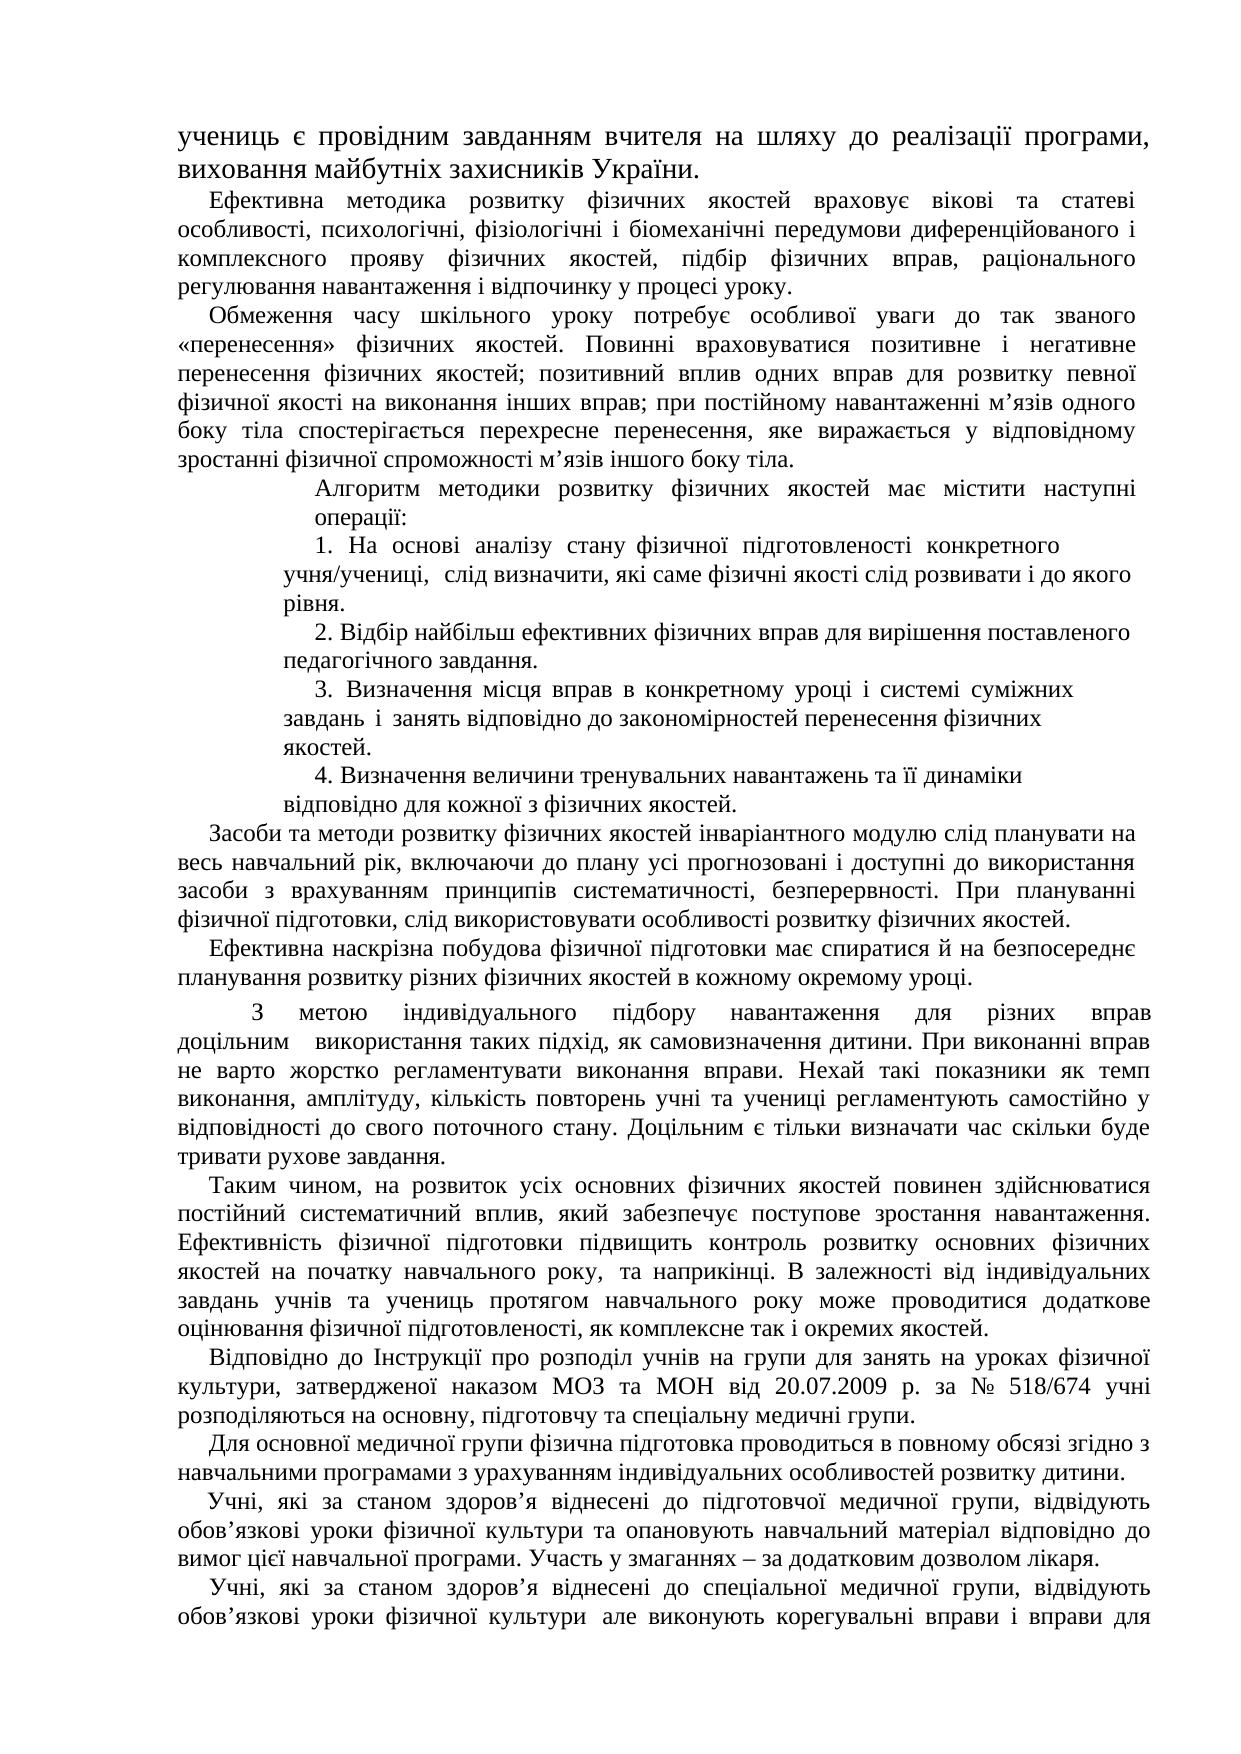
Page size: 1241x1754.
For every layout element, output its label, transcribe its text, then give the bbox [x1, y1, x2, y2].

list Визначення місця вправ в конкретному уроці і системі суміжних завдань і занять відповідно до закономірностей перенесення фізичних якостей. [283, 674, 1137, 760]
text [177, 118, 1151, 185]
text Ефективна методика розвитку фізичних якостей враховує вікові та статеві особливості, психологічні, фізіологічні і біомеханічні передумови диференційованого і комплексного прояву фізичних якостей, підбір фізичних вправ, раціонального регулювання навантаження і відпочинку у процесі уроку. [177, 185, 1137, 300]
text Засоби та методи розвитку фізичних якостей інваріантного модулю слід планувати на весь навчальний рік, включаючи до плану усі прогнозовані і доступні до використання засоби з врахуванням принципів систематичності, безперервності. При плануванні фізичної підготовки, слід використовувати особливості розвитку фізичних якостей. [177, 818, 1137, 933]
text З метою індивідуального підбору навантаження для різних вправ доцільним використання таких підхід, як самовизначення дитини. При виконанні вправ не варто жорстко регламентувати виконання вправи. Нехай такі показники як темп виконання, амплітуду, кількість повторень учні та учениці регламентують самостійно у відповідності до свого поточного стану. Доцільним є тільки визначати час скільки буде тривати рухове завдання. [177, 997, 1151, 1170]
list Визначення величини тренувальних навантажень та її динаміки відповідно для кожної з фізичних якостей. [283, 760, 1137, 818]
text Алгоритм методики розвитку фізичних якостей має містити наступні операції: [314, 473, 1137, 530]
text Для основної медичної групи фізична підготовка проводиться в повному обсязі згідно з навчальними програмами з урахуванням індивідуальних особливостей розвитку дитини. [177, 1428, 1151, 1486]
text Ефективна наскрізна побудова фізичної підготовки має спиратися й на безпосереднє планування розвитку різних фізичних якостей в кожному окремому уроці. [177, 933, 1137, 990]
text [177, 1572, 1151, 1630]
text Таким чином, на розвиток усіх основних фізичних якостей повинен здійснюватися постійний систематичний вплив, який забезпечує поступове зростання навантаження. Ефективність фізичної підготовки підвищить контроль розвитку основних фізичних якостей на початку навчального року, та наприкінці. В залежності від індивідуальних завдань учнів та учениць протягом навчального року може проводитися додаткове оцінювання фізичної підготовленості, як комплексне так і окремих якостей. [177, 1170, 1151, 1342]
list На основі аналізу стану фізичної підготовленості конкретного учня/учениці, слід визначити, які саме фізичні якості слід розвивати і до якого рівня. [283, 530, 1137, 617]
text Учні, які за станом здоров’я віднесені до підготовчої медичної групи, відвідують обов’язкові уроки фізичної культури та опановують навчальний матеріал відповідно до вимог цієї навчальної програми. Участь у змаганнях – за додатковим дозволом лікаря. [177, 1486, 1151, 1572]
list Відбір найбільш ефективних фізичних вправ для вирішення поставленого педагогічного завдання. [283, 617, 1137, 674]
text Обмеження часу шкільного уроку потребує особливої уваги до так званого «перенесення» фізичних якостей. Повинні враховуватися позитивне і негативне перенесення фізичних якостей; позитивний вплив одних вправ для розвитку певної фізичної якості на виконання інших вправ; при постійному навантаженні м’язів одного боку тіла спостерігається перехресне перенесення, яке виражається у відповідному зростанні фізичної спроможності м’язів іншого боку тіла. [177, 300, 1137, 473]
text Відповідно до Інструкції про розподіл учнів на групи для занять на уроках фізичної культури, затвердженої наказом МОЗ та МОН від 20.07.2009 р. за № 518/674 учні розподіляються на основну, підготовчу та спеціальну медичні групи. [177, 1342, 1151, 1428]
